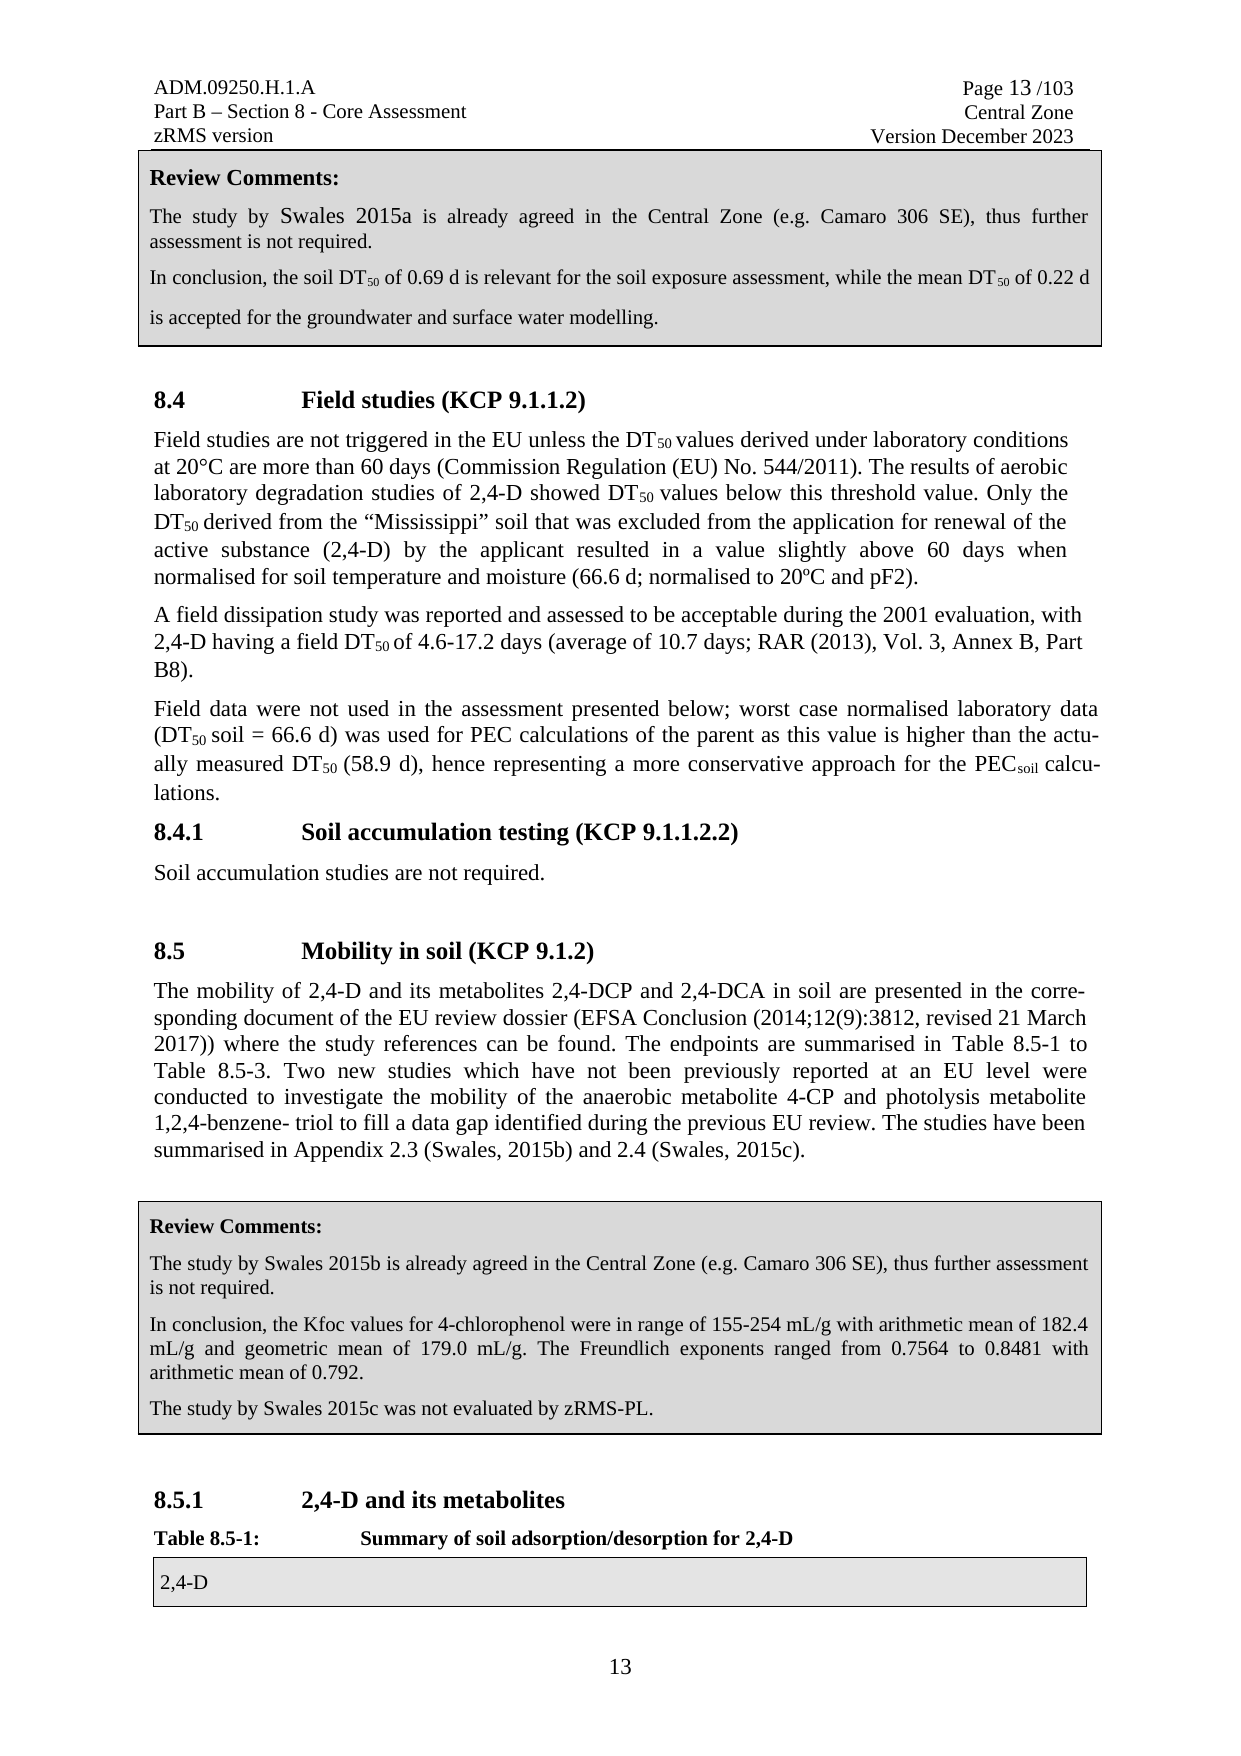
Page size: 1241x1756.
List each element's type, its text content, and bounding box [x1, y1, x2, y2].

text The mobility of 2,4-D and its metabolites 2,4-DCP and 2,4-DCA in soil are presented in the corre- sponding document of the EU review dossier (EFSA Conclusion (2014;12(9):3812, revised 21 March 2017)) where the study references can be found. The endpoints are summarised in Table 8.5-1 to Table 8.5-3. Two new studies which have not been previously reported at an EU level were conducted to investigate the mobility of the anaerobic metabolite 4-CP and photolysis metabolite 1,2,4-benzene- triol to fill a data gap identified during the previous EU review. The studies have been summarised in Appendix 2.3 (Swales, 2015b) and 2.4 (Swales, 2015c). [153, 978, 1087, 1162]
subtitle 2,4-D and its metabolites [153, 1485, 1101, 1514]
text A field dissipation study was reported and assessed to be acceptable during the 2001 evaluation, with 2,4-D having a field DT50 of 4.6-17.2 days (average of 10.7 days; RAR (2013), Vol. 3, Annex B, Part B8). [153, 601, 1084, 683]
text Field studies are not triggered in the EU unless the DT50 values derived under laboratory conditions at 20°C are more than 60 days (Commission Regulation (EU) No. 544/2011). The results of aerobic laboratory degradation studies of 2,4-D showed DT50 values below this threshold value. Only the DT50 derived from the “Mississippi” soil that was excluded from the application for renewal of the active substance (2,4-D) by the applicant resulted in a value slightly above 60 days when normalised for soil temperature and moisture (66.6 d; normalised to 20ºC and pF2). [153, 426, 1069, 589]
table_header 2,4-D [154, 1558, 1086, 1606]
text Table 8.5-1: Summary of soil adsorption/desorption for 2,4-D [153, 1526, 1101, 1550]
subtitle Mobility in soil (KCP 9.1.2) [153, 936, 1101, 965]
subtitle Field studies (KCP 9.1.1.2) [153, 385, 1101, 414]
table_header Review Comments: The study by Swales 2015b is already agreed in the Central Zone (e.g. Camaro 306 SE), thus further assessment is not required. In conclusion, the Kfoc values for 4-chlorophenol were in range of 155-254 mL/g with arithmetic mean of 182.4 mL/g and geometric mean of 179.0 mL/g. The Freundlich exponents ranged from 0.7564 to 0.8481 with arithmetic mean of 0.792. The study by Swales 2015c was not evaluated by zRMS-PL. [139, 1202, 1101, 1433]
subtitle Soil accumulation testing (KCP 9.1.1.2.2) [153, 817, 1101, 846]
text Soil accumulation studies are not required. [153, 859, 1101, 885]
text Field data were not used in the assessment presented below; worst case normalised laboratory data (DT50 soil = 66.6 d) was used for PEC calculations of the parent as this value is higher than the actu- ally measured DT50 (58.9 d), hence representing a more conservative approach for the PECsoil calcu- lations. [153, 695, 1101, 805]
table_header Review Comments: The study by Swales 2015a is already agreed in the Central Zone (e.g. Camaro 306 SE), thus further assessment is not required. In conclusion, the soil DT50 of 0.69 d is relevant for the soil exposure assessment, while the mean DT50 of 0.22 d is accepted for the groundwater and surface water modelling. [139, 151, 1101, 345]
